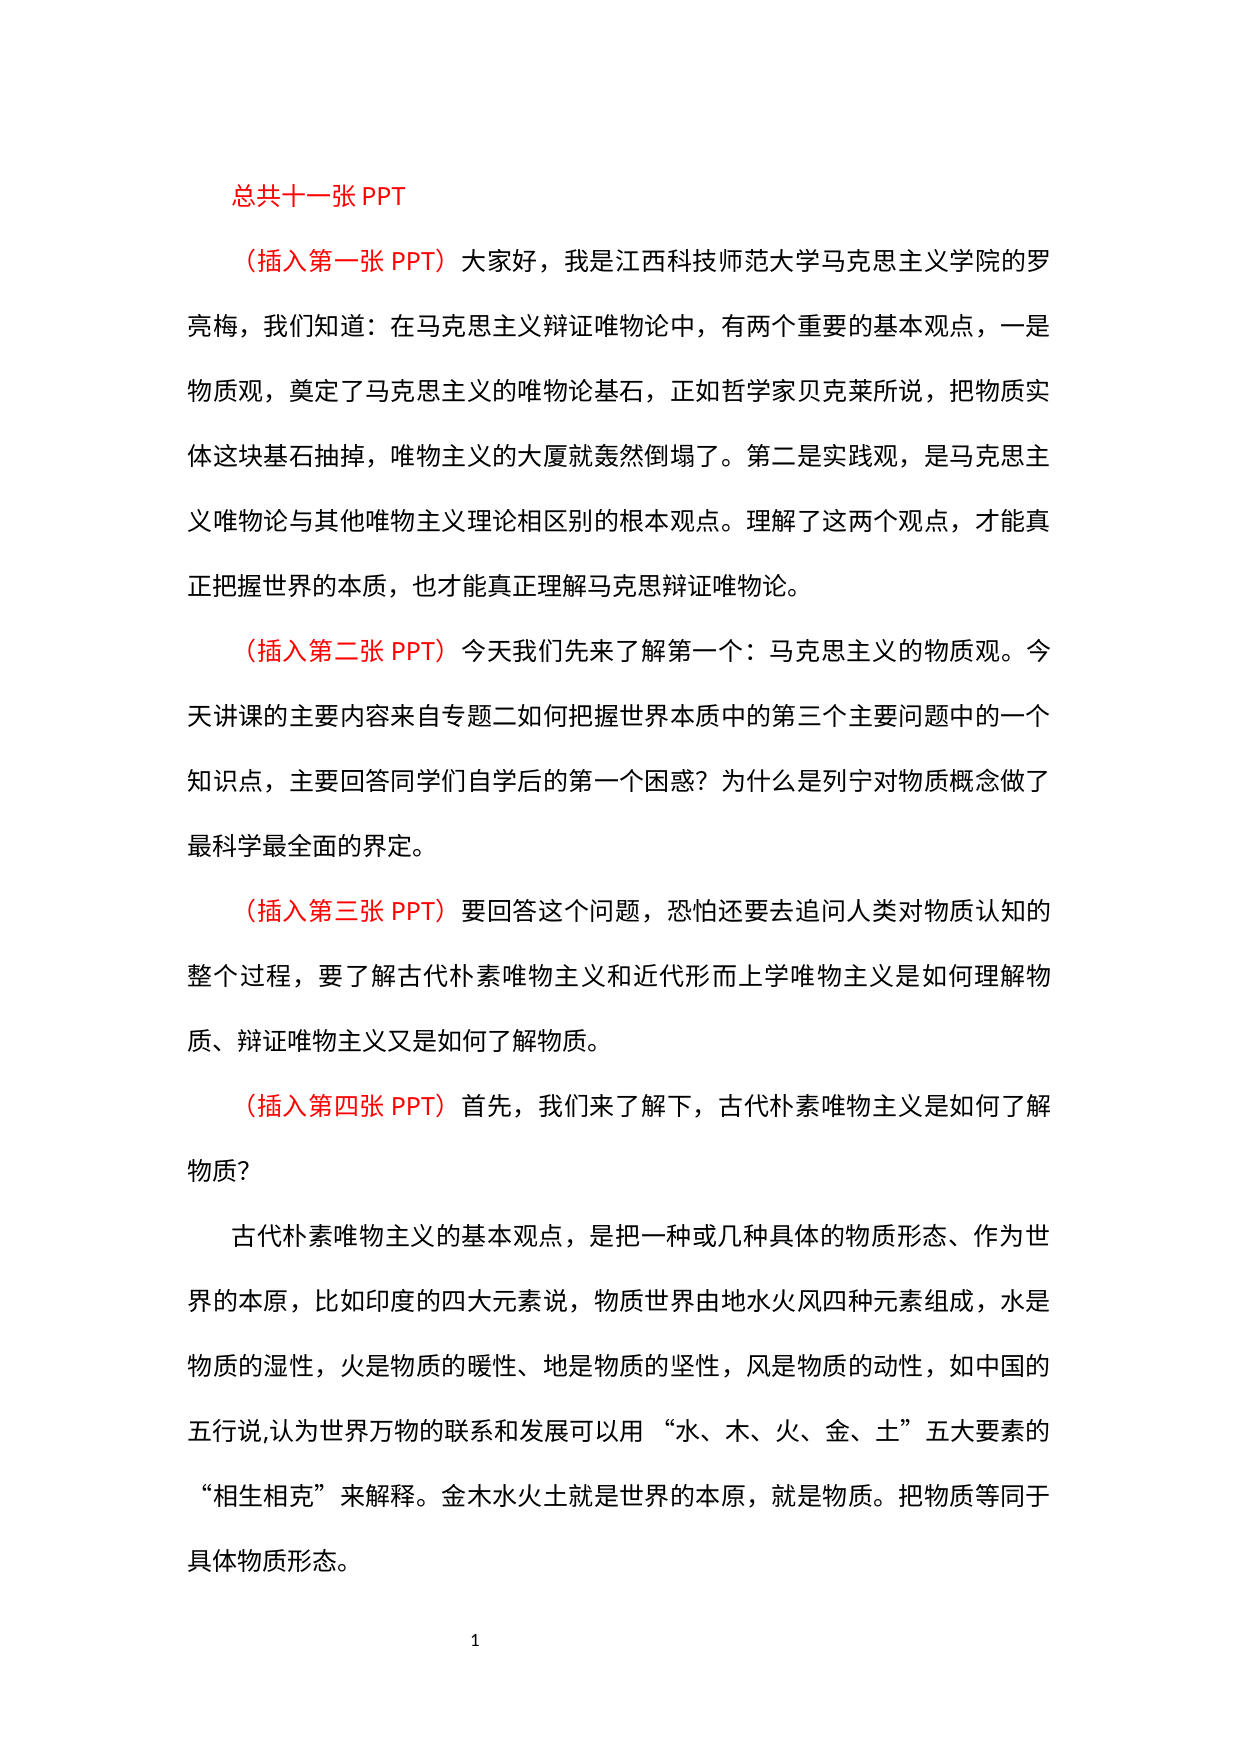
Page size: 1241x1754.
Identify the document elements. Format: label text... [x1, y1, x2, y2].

text 古代朴素唯物主义的基本观点，是把一种或几种具体的物质形态、作为世界的本原，比如印度的四大元素说，物质世界由地水火风四种元素组成，水是物质的湿性，火是物质的暖性、地是物质的坚性，风是物质的动性，如中国的五行说,认为世界万物的联系和发展可以用 “水、木、火、金、土”五大要素的“相生相克”来解释。金木水火土就是世界的本原，就是物质。把物质等同于具体物质形态。 [187, 1202, 1053, 1592]
text （插入第四张PPT）首先，我们来了解下，古代朴素唯物主义是如何了解物质？ [187, 1072, 1053, 1202]
text （插入第三张PPT）要回答这个问题，恐怕还要去追问人类对物质认知的整个过程，要了解古代朴素唯物主义和近代形而上学唯物主义是如何理解物质、辩证唯物主义又是如何了解物质。 [187, 877, 1053, 1072]
text 总共十一张PPT [187, 162, 1053, 227]
text （插入第二张PPT）今天我们先来了解第一个：马克思主义的物质观。今天讲课的主要内容来自专题二如何把握世界本质中的第三个主要问题中的一个知识点，主要回答同学们自学后的第一个困惑？为什么是列宁对物质概念做了最科学最全面的界定。 [187, 617, 1053, 877]
text （插入第一张PPT）大家好，我是江西科技师范大学马克思主义学院的罗亮梅，我们知道：在马克思主义辩证唯物论中，有两个重要的基本观点，一是物质观，奠定了马克思主义的唯物论基石，正如哲学家贝克莱所说，把物质实体这块基石抽掉，唯物主义的大厦就轰然倒塌了。第二是实践观，是马克思主义唯物论与其他唯物主义理论相区别的根本观点。理解了这两个观点，才能真正把握世界的本质，也才能真正理解马克思辩证唯物论。 [187, 227, 1053, 617]
